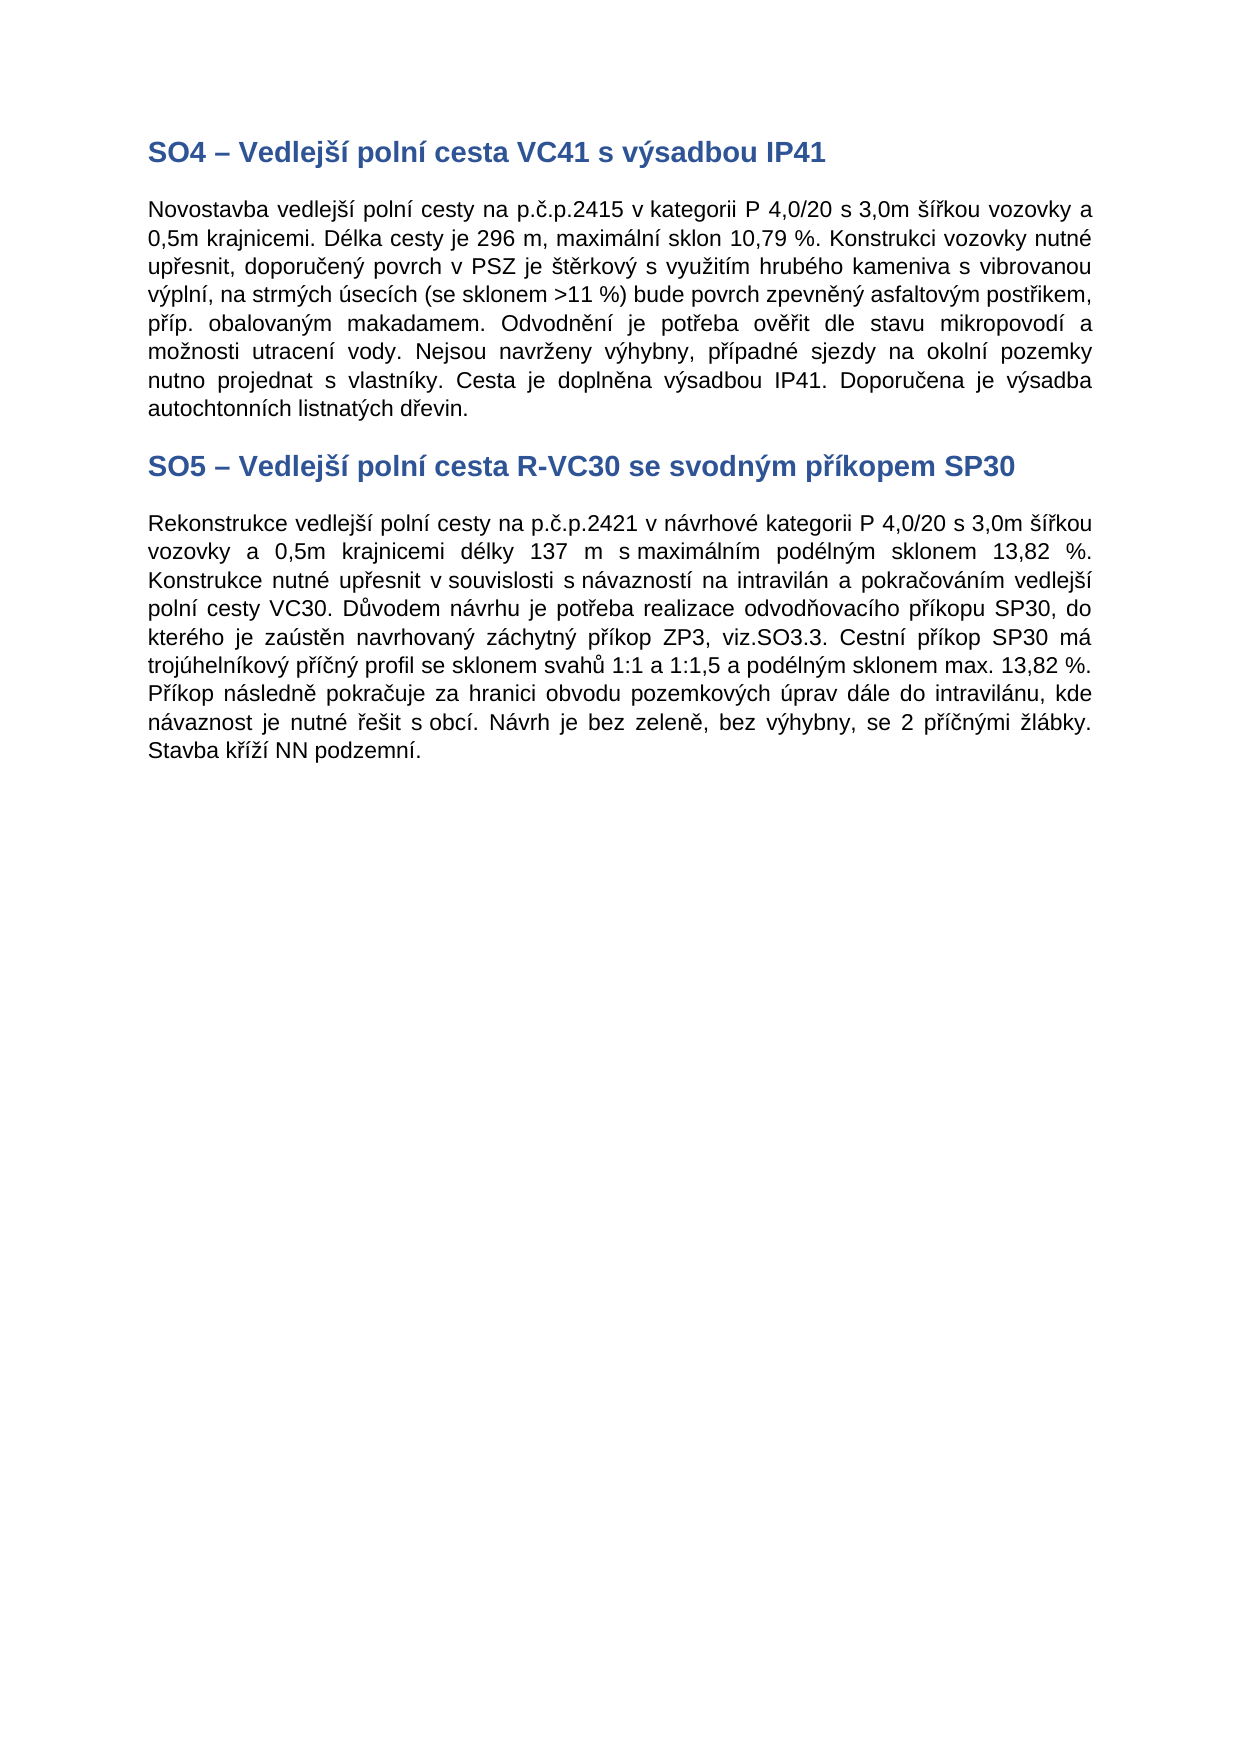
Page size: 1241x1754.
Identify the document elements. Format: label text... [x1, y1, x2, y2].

text SO4 – Vedlejší polní cesta VC41 s výsadbou IP41 [148, 135, 1093, 168]
text Novostavba vedlejší polní cesty na p.č.p.2415 v kategorii P 4,0/20 s 3,0m šířkou vozovky a 0,5m krajnicemi. Délka cesty je 296 m, maximální sklon 10,79 %. Konstrukci vozovky nutné upřesnit, doporučený povrch v PSZ je štěrkový s využitím hrubého kameniva s vibrovanou výplní, na strmých úsecích (se sklonem >11 %) bude povrch zpevněný asfaltovým postřikem, příp. obalovaným makadamem. Odvodnění je potřeba ověřit dle stavu mikropovodí a možnosti utracení vody. Nejsou navrženy výhybny, případné sjezdy na okolní pozemky nutno projednat s vlastníky. Cesta je doplněna výsadbou IP41. Doporučena je výsadba autochtonních listnatých dřevin. [148, 196, 1093, 422]
text SO5 – Vedlejší polní cesta R-VC30 se svodným příkopem SP30 [148, 449, 1093, 482]
text Rekonstrukce vedlejší polní cesty na p.č.p.2421 v návrhové kategorii P 4,0/20 s 3,0m šířkou vozovky a 0,5m krajnicemi délky 137 m s maximálním podélným sklonem 13,82 %. Konstrukce nutné upřesnit v souvislosti s návazností na intravilán a pokračováním vedlejší polní cesty VC30. Důvodem návrhu je potřeba realizace odvodňovacího příkopu SP30, do kterého je zaústěn navrhovaný záchytný příkop ZP3, viz.SO3.3. Cestní příkop SP30 má trojúhelníkový příčný profil se sklonem svahů 1:1 a 1:1,5 a podélným sklonem max. 13,82 %. Příkop následně pokračuje za hranici obvodu pozemkových úprav dále do intravilánu, kde návaznost je nutné řešit s obcí. Návrh je bez zeleně, bez výhybny, se 2 příčnými žlábky. Stavba kříží NN podzemní. [148, 510, 1093, 764]
